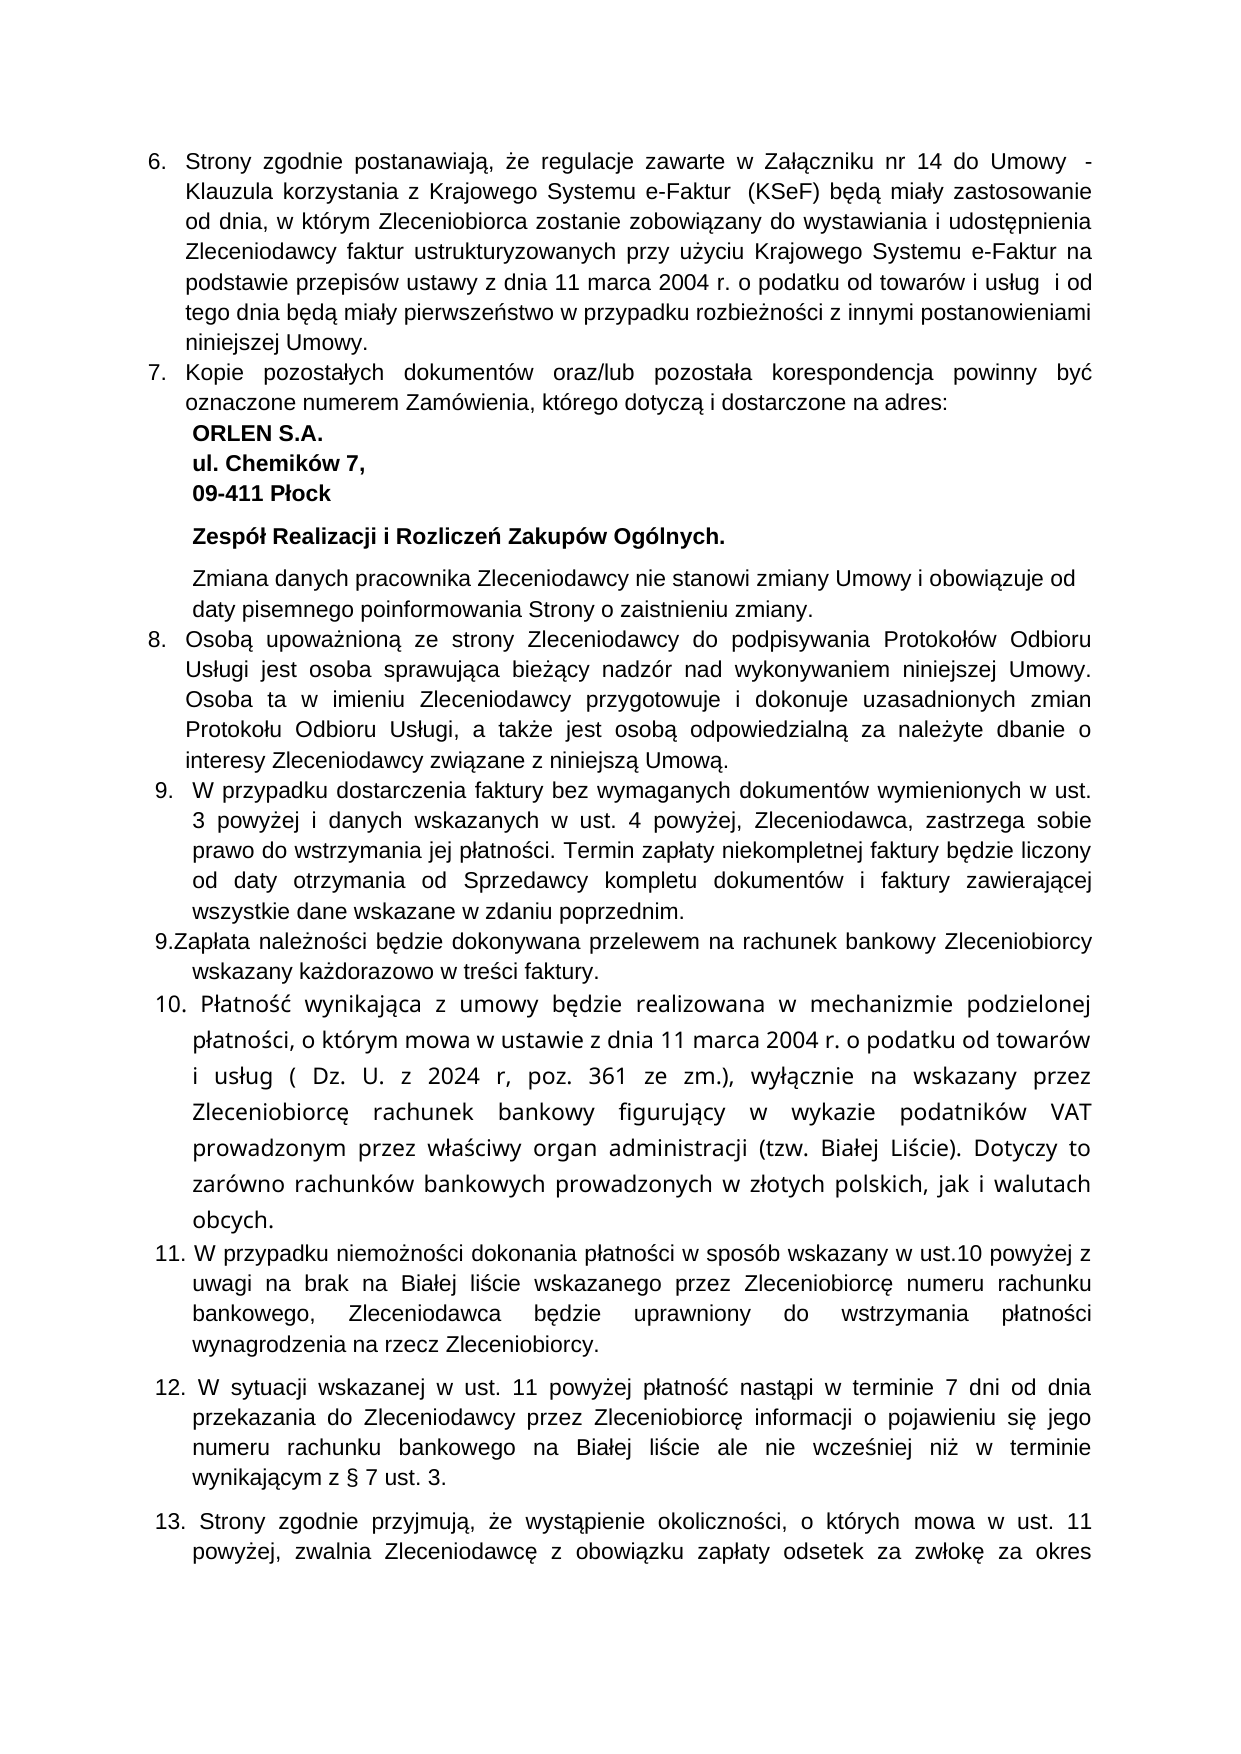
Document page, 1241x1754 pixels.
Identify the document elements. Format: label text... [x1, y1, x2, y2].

list W przypadku dostarczenia faktury bez wymaganych dokumentów wymienionych w ust. 3 powyżej i danych wskazanych w ust. 4 powyżej, Zleceniodawca, zastrzega sobie prawo do wstrzymania jej płatności. Termin zapłaty niekompletnej faktury będzie liczony od daty otrzymania od Sprzedawcy kompletu dokumentów i faktury zawierającej wszystkie dane wskazane w zdaniu poprzednim. [154, 777, 1092, 924]
text 9.Zapłata należności będzie dokonywana przelewem na rachunek bankowy Zleceniobiorcy wskazany każdorazowo w treści faktury. [154, 928, 1092, 984]
list Kopie pozostałych dokumentów oraz/lub pozostała korespondencja powinny być oznaczone numerem Zamówienia, którego dotyczą i dostarczone na adres: [148, 359, 1092, 416]
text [154, 1508, 1092, 1564]
text Zespół Realizacji i Rozliczeń Zakupów Ogólnych. [192, 523, 1092, 549]
text Zmiana danych pracownika Zleceniodawcy nie stanowi zmiany Umowy i obowiązuje od daty pisemnego poinformowania Strony o zaistnieniu zmiany. [192, 565, 1092, 622]
text 10. Płatność wynikająca z umowy będzie realizowana w mechanizmie podzielonej płatności, o którym mowa w ustawie z dnia 11 marca 2004 r. o podatku od towarów i usług ( Dz. U. z 2024 r, poz. 361 ze zm.), wyłącznie na wskazany przez Zleceniobiorcę rachunek bankowy figurujący w wykazie podatników VAT prowadzonym przez właściwy organ administracji (tzw. Białej Liście). Dotyczy to zarówno rachunków bankowych prowadzonych w złotych polskich, jak i walutach obcych. [154, 988, 1092, 1235]
list Osobą upoważnioną ze strony Zleceniodawcy do podpisywania Protokołów Odbioru Usługi jest osoba sprawująca bieżący nadzór nad wykonywaniem niniejszej Umowy. Osoba ta w imieniu Zleceniodawcy przygotowuje i dokonuje uzasadnionych zmian Protokołu Odbioru Usługi, a także jest osobą odpowiedzialną za należyte dbanie o interesy Zleceniodawcy związane z niniejszą Umową. [148, 626, 1092, 773]
list Strony zgodnie postanawiają, że regulacje zawarte w Załączniku nr 14 do Umowy - Klauzula korzystania z Krajowego Systemu e-Faktur (KSeF) będą miały zastosowanie od dnia, w którym Zleceniobiorca zostanie zobowiązany do wystawiania i udostępnienia Zleceniodawcy faktur ustrukturyzowanych przy użyciu Krajowego Systemu e-Faktur na podstawie przepisów ustawy z dnia 11 marca 2004 r. o podatku od towarów i usług i od tego dnia będą miały pierwszeństwo w przypadku rozbieżności z innymi postanowieniami niniejszej Umowy. [148, 148, 1092, 355]
text 09-411 Płock [192, 480, 592, 506]
text ORLEN S.A. [192, 419, 592, 446]
text ul. Chemików 7, [192, 450, 592, 476]
text 11. W przypadku niemożności dokonania płatności w sposób wskazany w ust.10 powyżej z uwagi na brak na Białej liście wskazanego przez Zleceniobiorcę numeru rachunku bankowego, Zleceniodawca będzie uprawniony do wstrzymania płatności wynagrodzenia na rzecz Zleceniobiorcy. [154, 1240, 1092, 1357]
text 12. W sytuacji wskazanej w ust. 11 powyżej płatność nastąpi w terminie 7 dni od dnia przekazania do Zleceniodawcy przez Zleceniobiorcę informacji o pojawieniu się jego numeru rachunku bankowego na Białej liście ale nie wcześniej niż w terminie wynikającym z § 7 ust. 3. [154, 1374, 1092, 1491]
